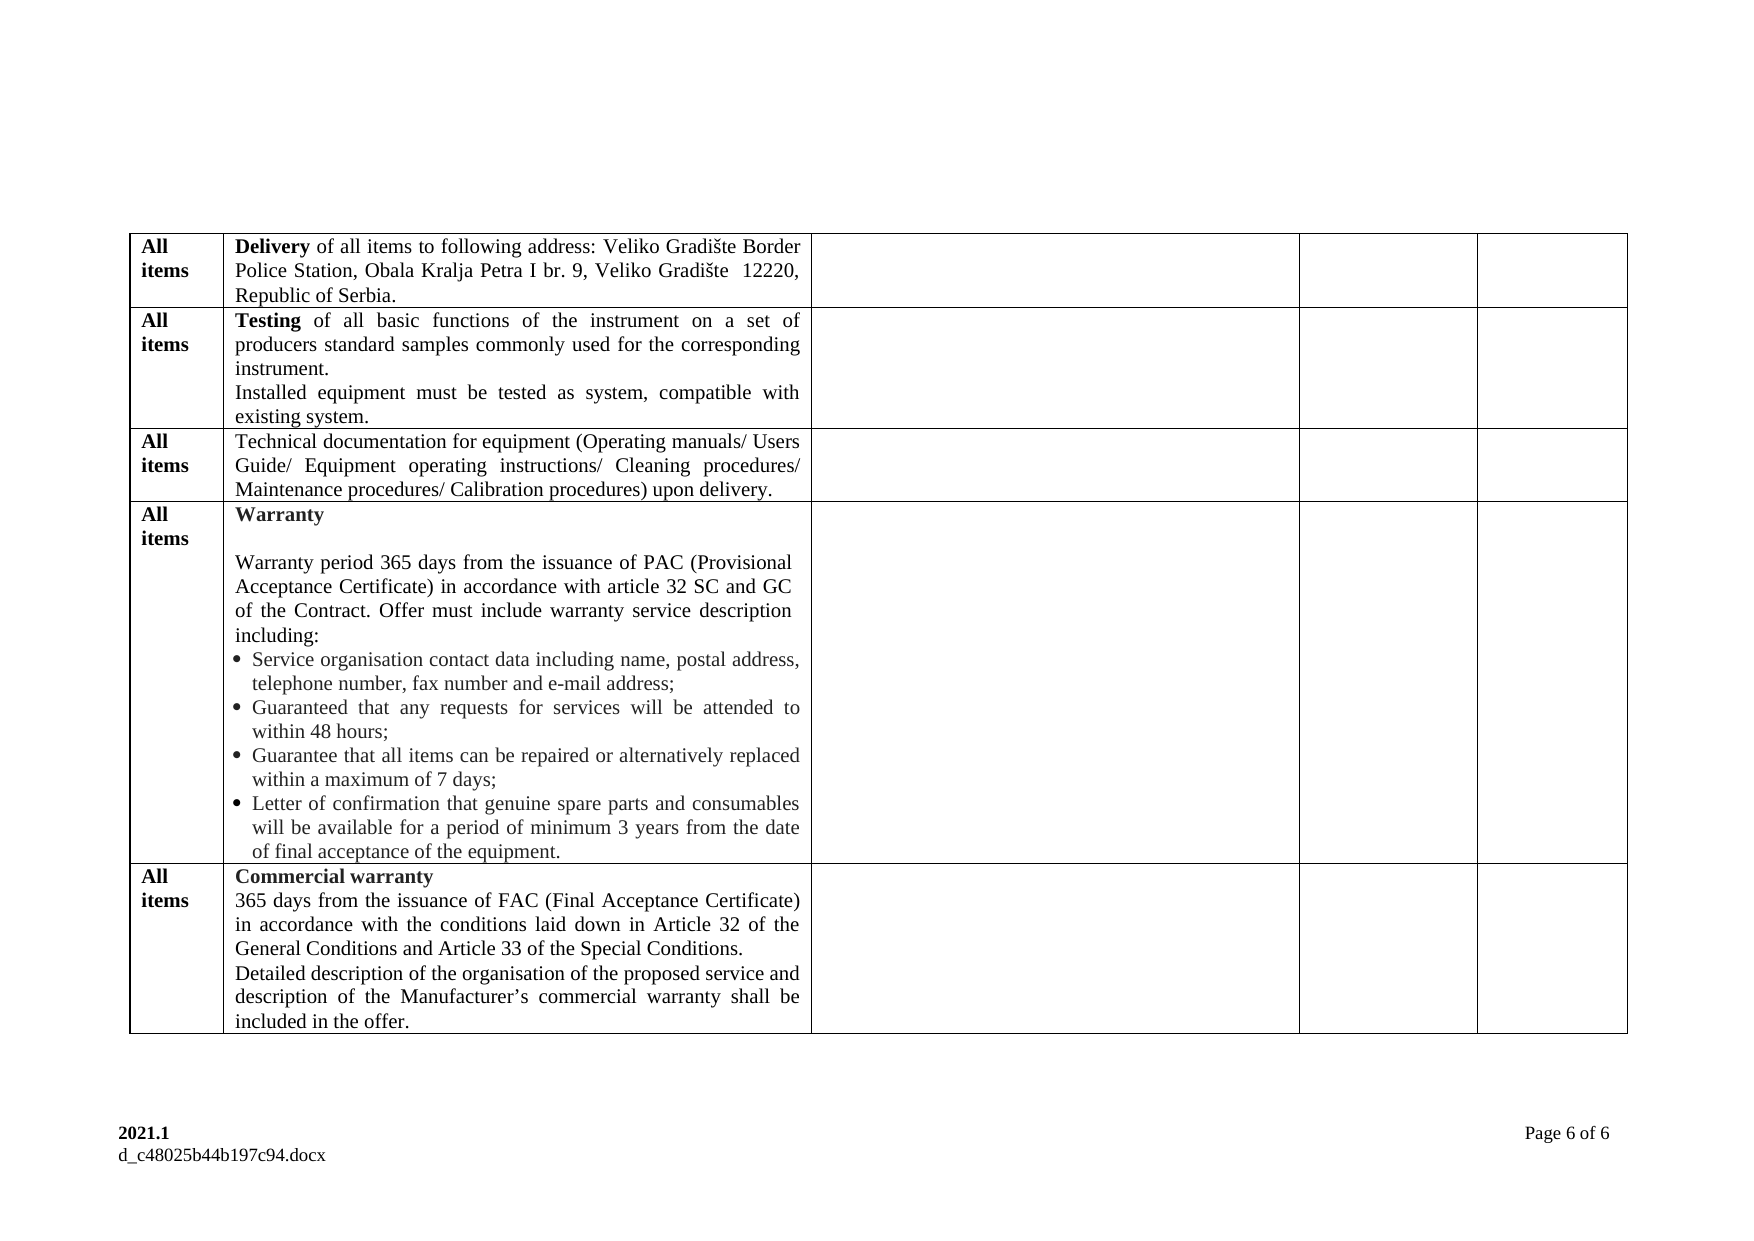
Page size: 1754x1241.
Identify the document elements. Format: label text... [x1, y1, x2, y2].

table_cell [1300, 308, 1477, 428]
table_cell [812, 502, 1299, 863]
table_cell [1300, 502, 1477, 863]
table_cell All items [131, 308, 223, 428]
table_header [812, 234, 1299, 307]
table_cell [812, 429, 1299, 501]
table_header Delivery of all items to following address: Veliko Gradište Border Police Station, Obala Kralja Petra I br. 9, Veliko Gradište 12220, Republic of Serbia. [224, 234, 811, 307]
table_cell [1300, 864, 1477, 1033]
table_cell [1300, 429, 1477, 501]
table_cell Warranty Warranty period 365 days from the issuance of PAC (Provisional Acceptance Certificate) in accordance with article 32 SC and GC of the Contract. Offer must include warranty service description including: Service organisation contact data including name, postal address, telephone number, fax number and e-mail address; Guaranteed that any requests for services will be attended to within 48 hours; Guarantee that all items can be repaired or alternatively replaced within a maximum of 7 days; Letter of confirmation that genuine spare parts and consumables will be available for a period of minimum 3 years from the date of final acceptance of the equipment. [224, 502, 811, 863]
table_cell [1478, 502, 1627, 863]
table_cell Testing of all basic functions of the instrument on a set of producers standard samples commonly used for the corresponding instrument. Installed equipment must be tested as system, compatible with existing system. [224, 308, 811, 428]
table_cell All items [131, 502, 223, 863]
table_cell [812, 308, 1299, 428]
table_header [1300, 234, 1477, 307]
table_cell Technical documentation for equipment (Operating manuals/ Users Guide/ Equipment operating instructions/ Cleaning procedures/ Maintenance procedures/ Calibration procedures) upon delivery. [224, 429, 811, 501]
table_header All items [131, 234, 223, 307]
table_cell [812, 864, 1299, 1033]
table_cell [1478, 864, 1627, 1033]
table_header [1478, 234, 1627, 307]
table_cell Commercial warranty 365 days from the issuance of FAC (Final Acceptance Certificate) in accordance with the conditions laid down in Article 32 of the General Conditions and Article 33 of the Special Conditions. Detailed description of the organisation of the proposed service and description of the Manufacturer’s commercial warranty shall be included in the offer. [224, 864, 811, 1033]
table_cell [1478, 429, 1627, 501]
table_cell All items [131, 429, 223, 501]
table_cell All items [131, 864, 223, 1033]
table_cell [1478, 308, 1627, 428]
